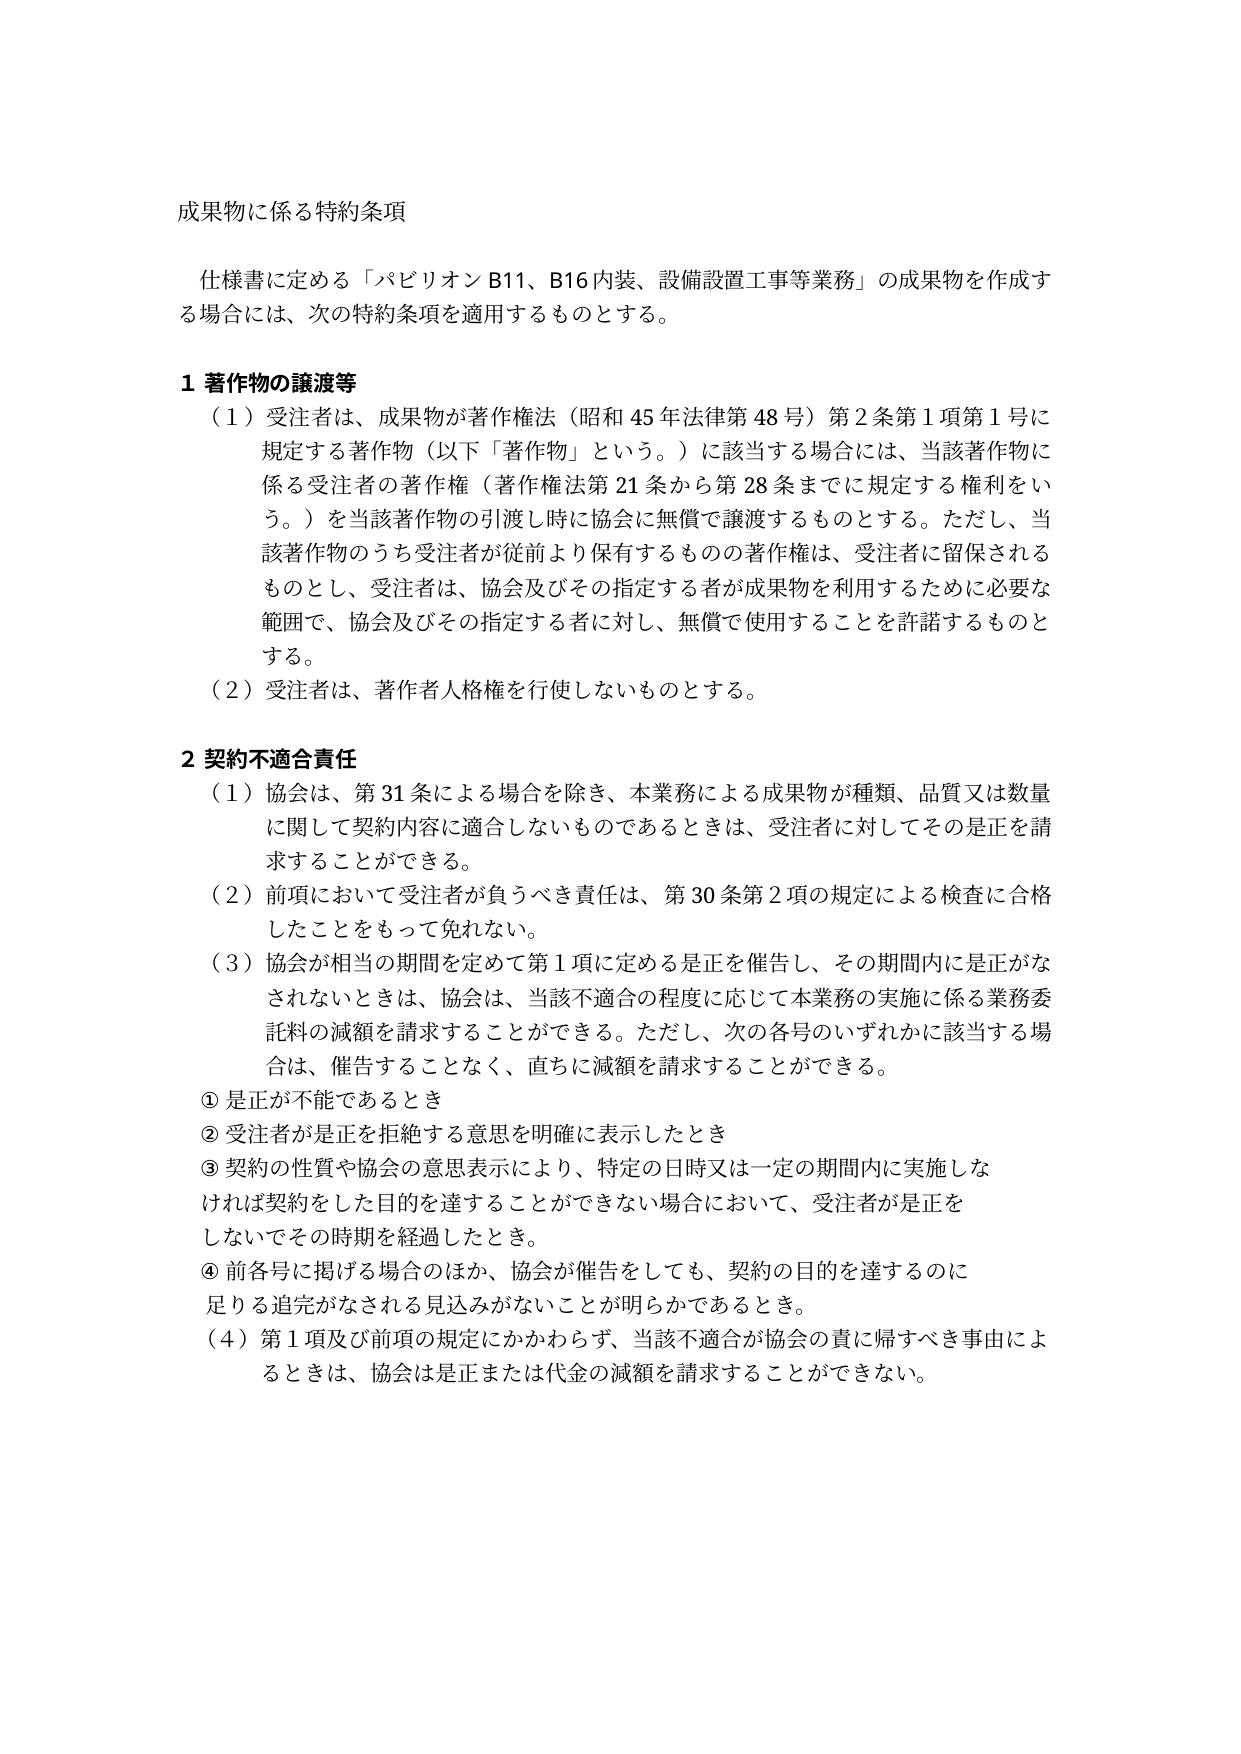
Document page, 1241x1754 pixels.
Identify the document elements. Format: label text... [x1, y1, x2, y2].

text ければ契約をした目的を達することができない場合において、受注者が是正を [177, 1184, 1052, 1219]
text ① 是正が不能であるとき [177, 1082, 1052, 1116]
text （１）受注者は、成果物が著作権法（昭和45年法律第48号）第２条第１項第１号に規定する著作物（以下「著作物」という。）に該当する場合には、当該著作物に係る受注者の著作権（著作権法第21条から第28条までに規定する権利をいう。）を当該著作物の引渡し時に協会に無償で譲渡するものとする。ただし、当該著作物のうち受注者が従前より保有するものの著作権は、受注者に留保されるものとし、受注者は、協会及びその指定する者が成果物を利用するために必要な範囲で、協会及びその指定する者に対し、無償で使用することを許諾するものとする。 [199, 399, 1052, 672]
text しないでその時期を経過したとき。 [177, 1219, 1052, 1253]
text （１）協会は、第31条による場合を除き、本業務による成果物が種類、品質又は数量に関して契約内容に適合しないものであるときは、受注者に対してその是正を請求することができる。 [199, 774, 1052, 877]
text （３）協会が相当の期間を定めて第１項に定める是正を催告し、その期間内に是正がなされないときは、協会は、当該不適合の程度に応じて本業務の実施に係る業務委託料の減額を請求することができる。ただし、次の各号のいずれかに該当する場合は、催告することなく、直ちに減額を請求することができる。 [199, 945, 1052, 1082]
text 仕様書に定める「パビリオンB11、B16内装、設備設置工事等業務」の成果物を作成する場合には、次の特約条項を適用するものとする。 [177, 262, 1052, 330]
text ③ 契約の性質や協会の意思表示により、特定の日時又は一定の期間内に実施しな [177, 1150, 1052, 1184]
text （２）受注者は、著作者人格権を行使しないものとする。 [199, 672, 1052, 706]
text （２）前項において受注者が負うべき責任は、第30条第２項の規定による検査に合格したことをもって免れない。 [199, 877, 1052, 945]
text ② 受注者が是正を拒絶する意思を明確に表示したとき [177, 1116, 1052, 1150]
text ２ 契約不適合責任 [177, 740, 1052, 774]
text 足りる追完がなされる見込みがないことが明らかであるとき。 [177, 1287, 1052, 1321]
text ④ 前各号に掲げる場合のほか、協会が催告をしても、契約の目的を達するのに [177, 1253, 1052, 1287]
text （４）第１項及び前項の規定にかかわらず、当該不適合が協会の責に帰すべき事由によるときは、協会は是正または代金の減額を請求することができない。 [195, 1321, 1052, 1389]
text 成果物に係る特約条項 [177, 194, 1052, 228]
text １ 著作物の譲渡等 [177, 364, 1052, 399]
